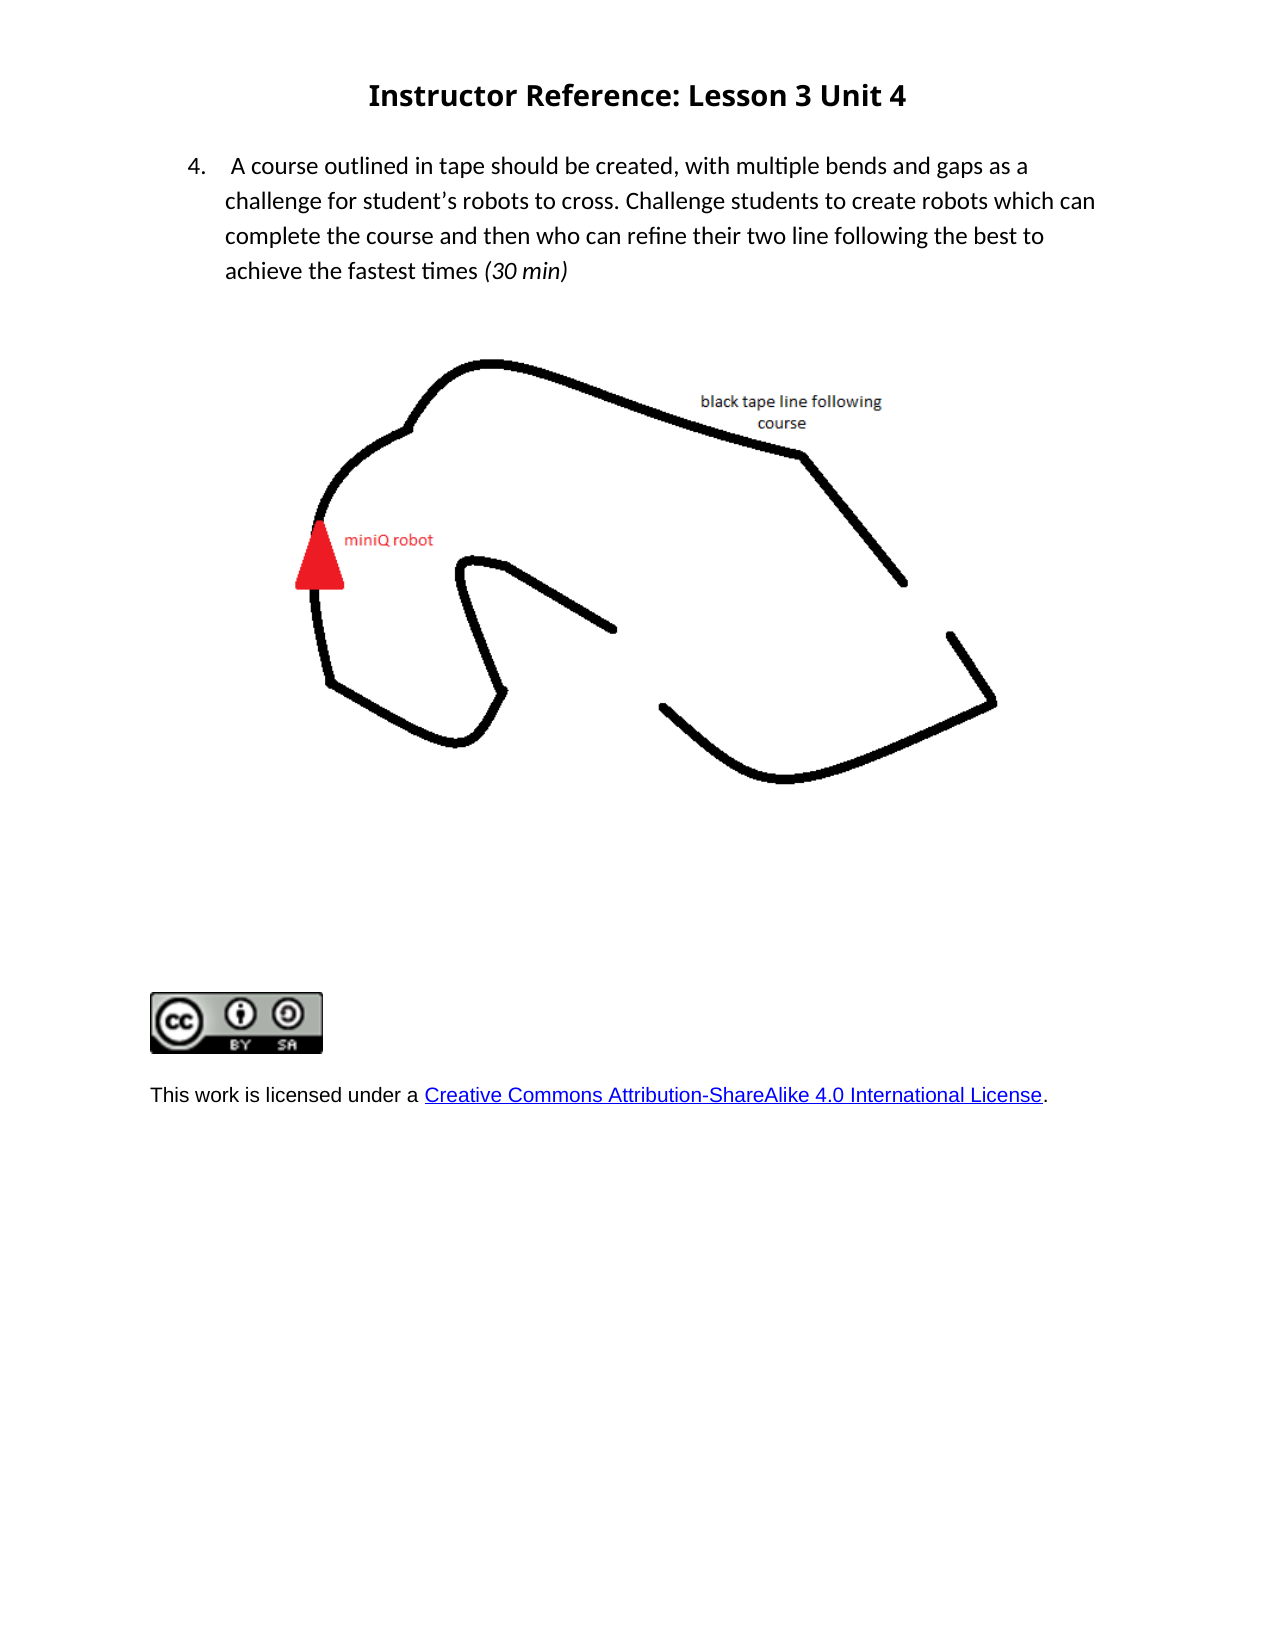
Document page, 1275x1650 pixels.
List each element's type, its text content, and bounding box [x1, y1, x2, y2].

list A course outlined in tape should be created, with multiple bends and gaps as a challenge for student’s robots to cross. Challenge students to create robots which can complete the course and then who can refine their two line following the best to achieve the fastest times (30 min) [187, 150, 1125, 286]
picture [150, 992, 323, 1054]
picture [150, 290, 1125, 838]
text This work is licensed under a Creative Commons Attribution-ShareAlike 4.0 International License. [150, 1082, 1125, 1106]
